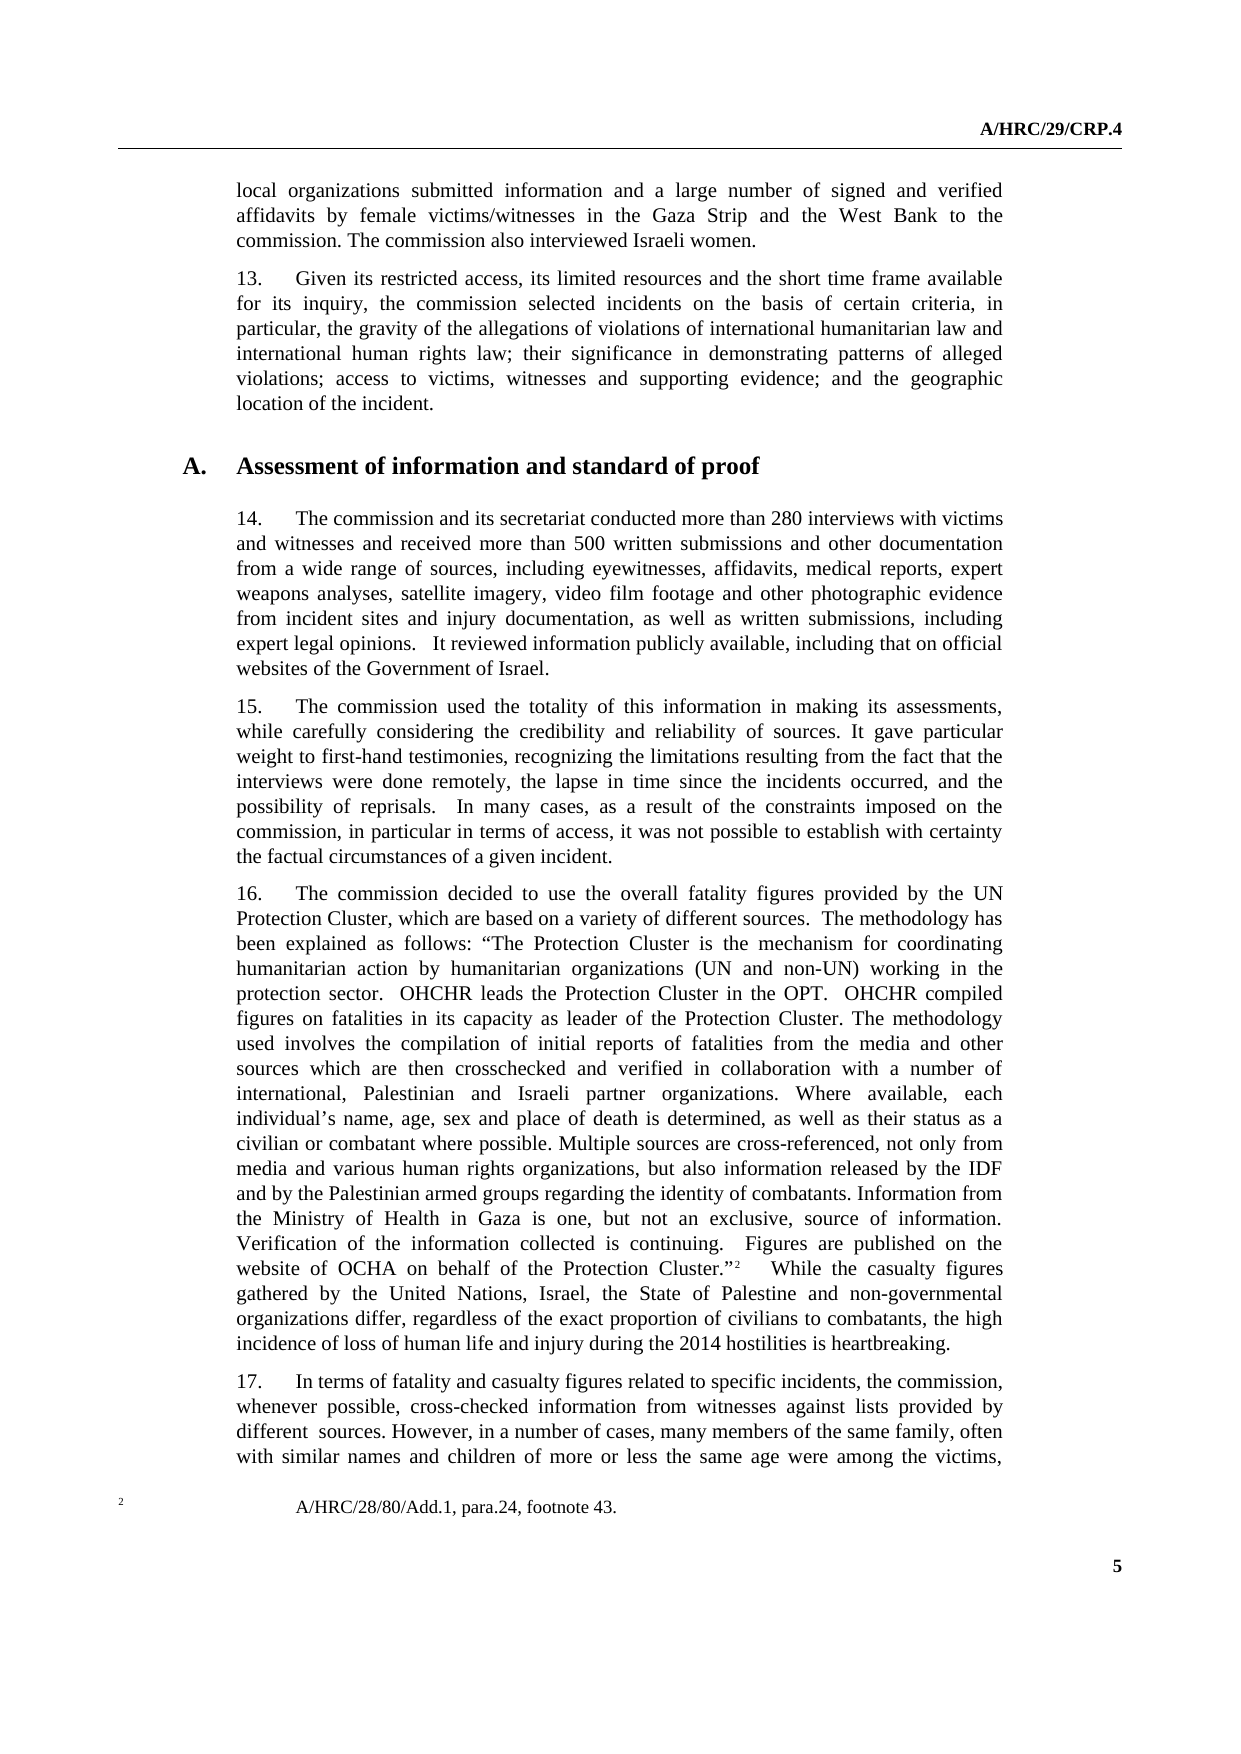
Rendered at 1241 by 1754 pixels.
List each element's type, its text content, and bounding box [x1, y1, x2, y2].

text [236, 1368, 1004, 1468]
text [236, 177, 1004, 252]
text A. Assessment of information and standard of proof [118, 452, 1004, 480]
text 15. The commission used the totality of this information in making its assessments, while carefully considering the credibility and reliability of sources. It gave particular weight to first-hand testimonies, recognizing the limitations resulting from the fact that the interviews were done remotely, the lapse in time since the incidents occurred, and the possibility of reprisals. In many cases, as a result of the constraints imposed on the commission, in particular in terms of access, it was not possible to establish with certainty the factual circumstances of a given incident. [236, 693, 1004, 868]
text 14. The commission and its secretariat conducted more than 280 interviews with victims and witnesses and received more than 500 written submissions and other documentation from a wide range of sources, including eyewitnesses, affidavits, medical reports, expert weapons analyses, satellite imagery, video film footage and other photographic evidence from incident sites and injury documentation, as well as written submissions, including expert legal opinions. It reviewed information publicly available, including that on official websites of the Government of Israel. [236, 505, 1004, 680]
text 16. The commission decided to use the overall fatality figures provided by the UN Protection Cluster, which are based on a variety of different sources. The methodology has been explained as follows: “The Protection Cluster is the mechanism for coordinating humanitarian action by humanitarian organizations (UN and non-UN) working in the protection sector. OHCHR leads the Protection Cluster in the OPT. OHCHR compiled figures on fatalities in its capacity as leader of the Protection Cluster. The methodology used involves the compilation of initial reports of fatalities from the media and other sources which are then crosschecked and verified in collaboration with a number of international, Palestinian and Israeli partner organizations. Where available, each individual’s name, age, sex and place of death is determined, as well as their status as a civilian or combatant where possible. Multiple sources are cross-referenced, not only from media and various human rights organizations, but also information released by the IDF and by the Palestinian armed groups regarding the identity of combatants. Information from the Ministry of Health in Gaza is one, but not an exclusive, source of information. Verification of the information collected is continuing. Figures are published on the website of OCHA on behalf of the Protection Cluster.” While the casualty figures gathered by the United Nations, Israel, the State of Palestine and non-governmental organizations differ, regardless of the exact proportion of civilians to combatants, the high incidence of loss of human life and injury during the 2014 hostilities is heartbreaking. [236, 880, 1004, 1355]
text 13. Given its restricted access, its limited resources and the short time frame available for its inquiry, the commission selected incidents on the basis of certain criteria, in particular, the gravity of the allegations of violations of international humanitarian law and international human rights law; their significance in demonstrating patterns of alleged violations; access to victims, witnesses and supporting evidence; and the geographic location of the incident. [236, 265, 1004, 415]
